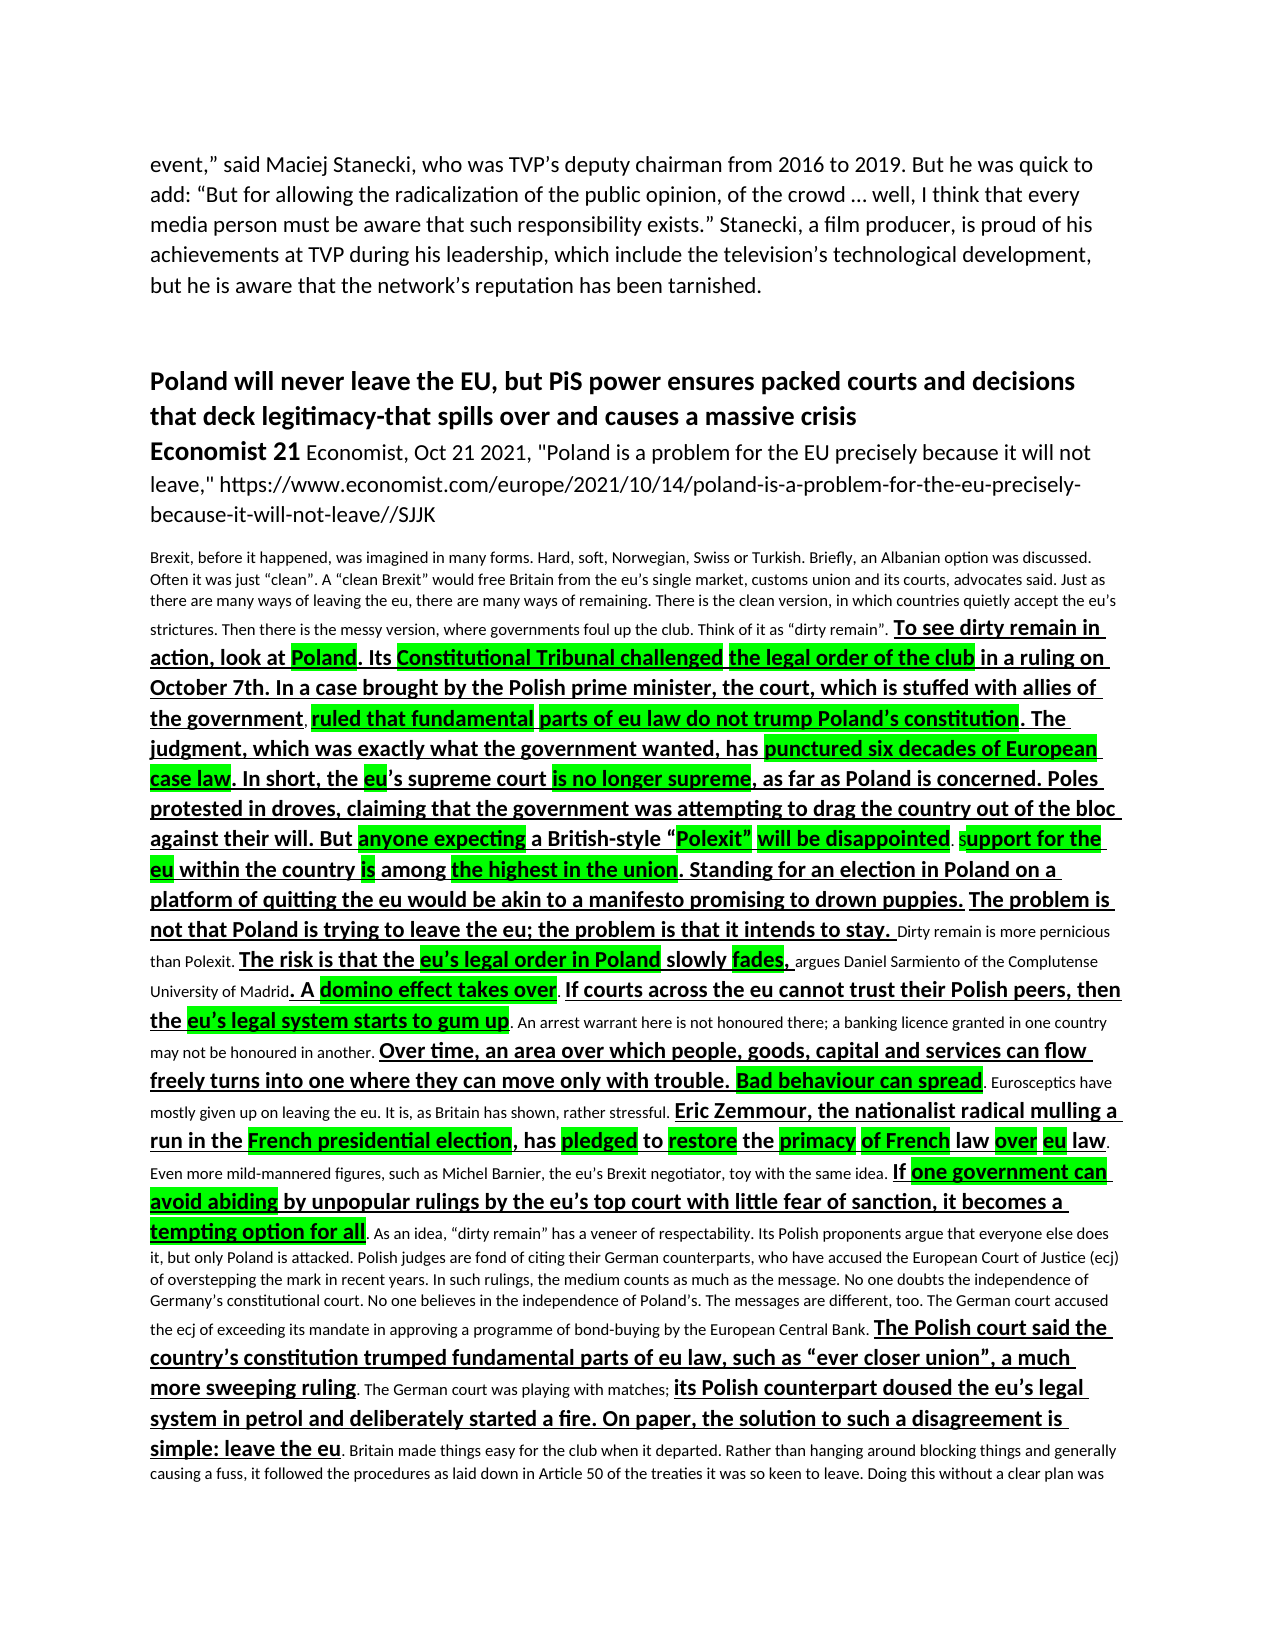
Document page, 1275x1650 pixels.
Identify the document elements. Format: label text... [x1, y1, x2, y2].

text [150, 150, 1125, 299]
text Economist 21 Economist, Oct 21 2021, "Poland is a problem for the EU precisely because it will not leave," https://www.economist.com/europe/2021/10/14/poland-is-a-problem-for-the-eu-precisely-because-it-will-not-leave//SJJK [150, 434, 1125, 528]
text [150, 547, 1125, 1484]
subtitle Poland will never leave the EU, but PiS power ensures packed courts and decisions that deck legitimacy-that spills over and causes a massive crisis [150, 364, 1125, 433]
